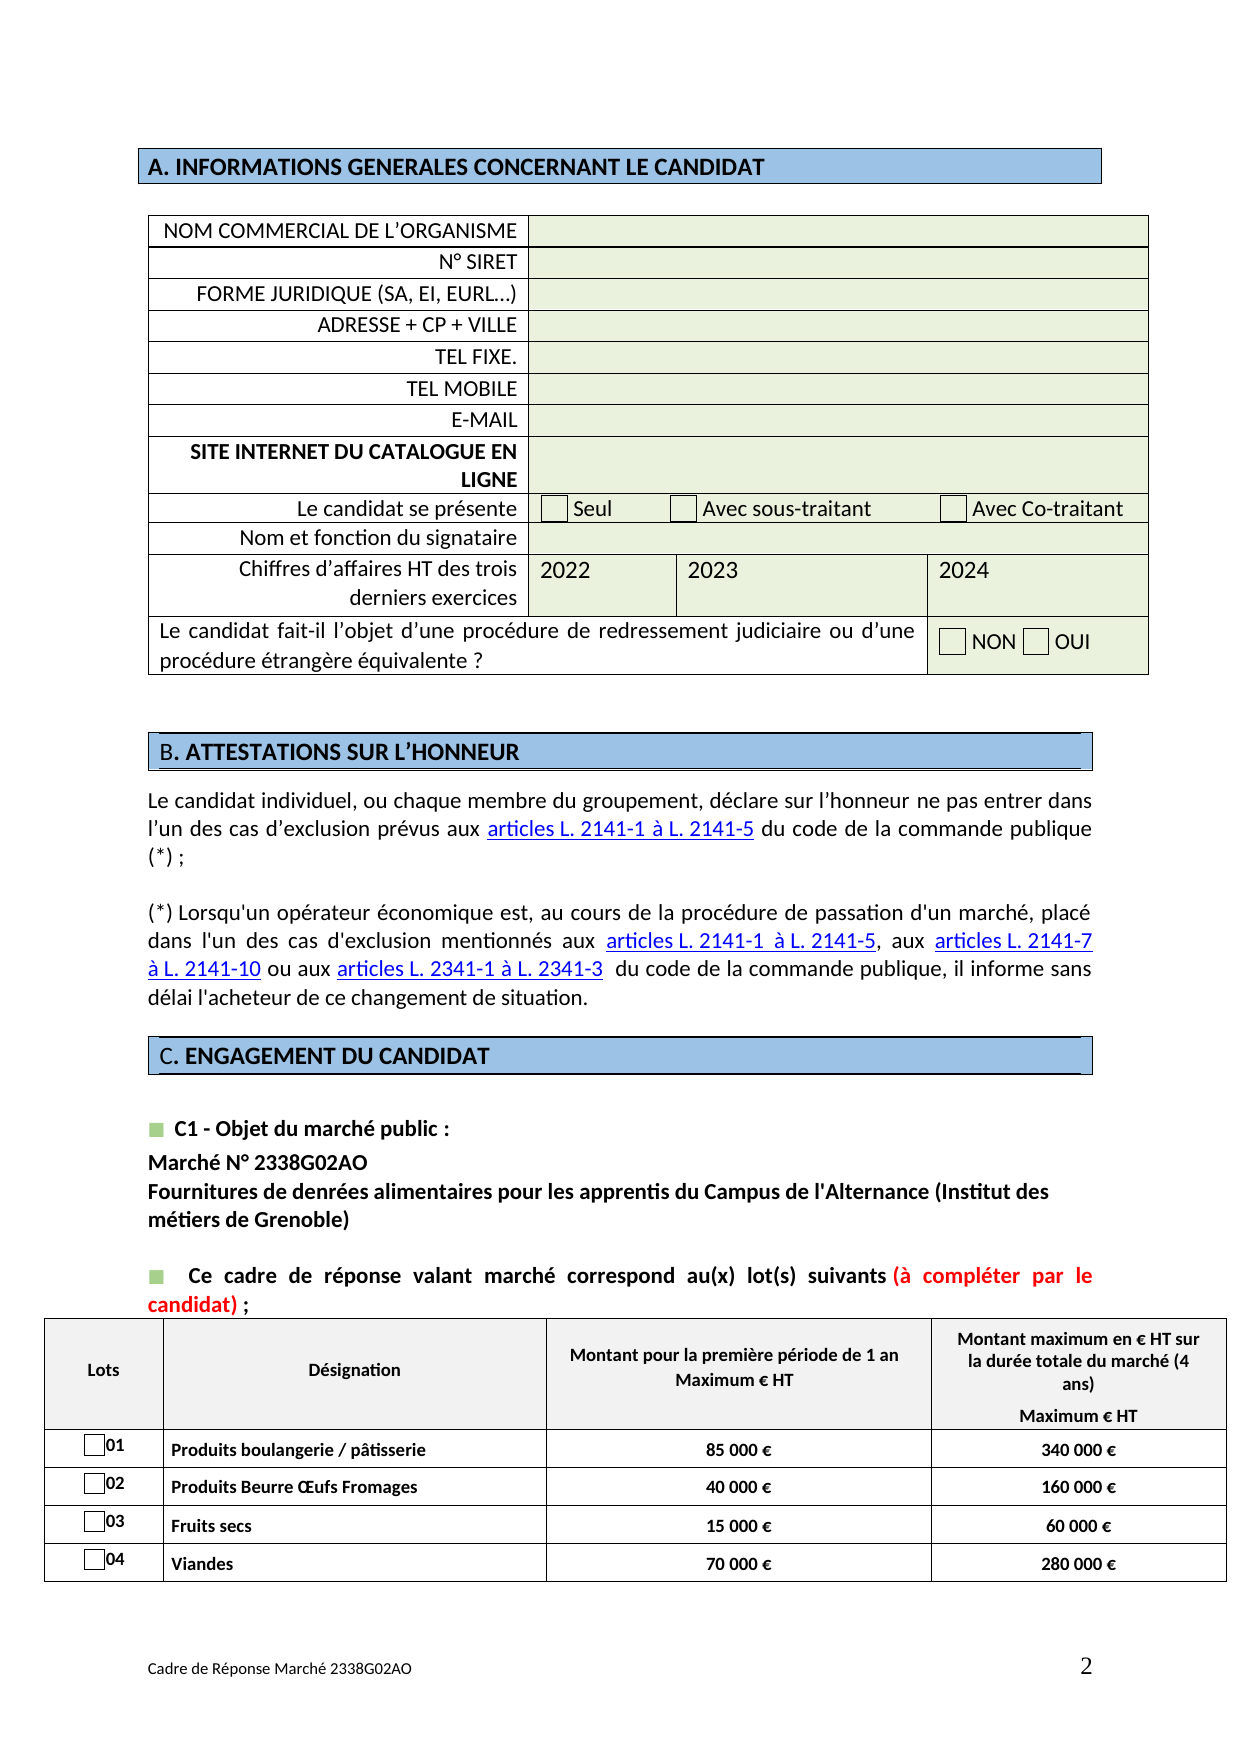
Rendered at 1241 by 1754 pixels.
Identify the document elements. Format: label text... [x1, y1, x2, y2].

table_cell 40 000 € [547, 1468, 931, 1505]
table_cell 60 000 € [932, 1506, 1226, 1543]
table_cell ADRESSE + CP + VILLE [149, 311, 528, 341]
table_cell [529, 279, 1148, 309]
table_cell 2024 [928, 555, 1148, 616]
table_header Lots [45, 1319, 163, 1429]
table_cell Le candidat se présente [149, 494, 528, 522]
table_cell TEL MOBILE [149, 374, 528, 404]
table_cell N° SIRET [149, 248, 528, 278]
table_cell 2022 [529, 555, 676, 616]
table_cell [529, 342, 1148, 373]
table_cell 04 [45, 1544, 163, 1581]
table_cell [529, 248, 1148, 278]
table_cell [529, 374, 1148, 404]
table_cell Fruits secs [164, 1506, 546, 1543]
table_cell FORME JURIDIQUE (SA, EI, EURL…) [149, 279, 528, 309]
table_cell Le candidat fait-il l’objet d’une procédure de redressement judiciaire ou d’une procédure étrangère équivalente ? [149, 617, 927, 674]
table_cell [529, 523, 1148, 553]
table_cell SITE INTERNET DU CATALOGUE EN LIGNE [149, 437, 528, 493]
table_header NOM COMMERCIAL DE L’ORGANISME [149, 216, 528, 246]
text Le candidat individuel, ou chaque membre du groupement, déclare sur l’honneur ne pas entrer dans l’un des cas d’exclusion prévus aux articles L. 2141-1 à L. 2141-5 du code de la commande publique (*) ; [148, 786, 1093, 871]
text Ce cadre de réponse valant marché correspond au(x) lot(s) suivants (à compléter par le candidat) ; [148, 1261, 1093, 1318]
table_cell [529, 437, 1148, 493]
table_cell 2023 [677, 555, 927, 616]
text Fournitures de denrées alimentaires pour les apprentis du Campus de l'Alternance (Institut des métiers de Grenoble) [148, 1177, 1093, 1233]
table_cell 70 000 € [547, 1544, 931, 1581]
table_cell [529, 311, 1148, 341]
table_cell TEL FIXE. [149, 342, 528, 373]
table_cell NON OUI [928, 617, 1148, 674]
text A. INFORMATIONS GENERALES CONCERNANT LE CANDIDAT [139, 149, 1101, 183]
table_cell 01 [45, 1430, 163, 1467]
table_header Montant pour la première période de 1 an Maximum € HT [547, 1319, 931, 1429]
table_cell 15 000 € [547, 1506, 931, 1543]
table_cell 03 [45, 1506, 163, 1543]
table_cell Chiffres d’affaires HT des trois derniers exercices [149, 555, 528, 616]
text C1 - Objet du marché public : [148, 1109, 1093, 1143]
table_header [529, 216, 1148, 246]
table_cell Nom et fonction du signataire [149, 523, 528, 553]
text Marché N° 2338G02AO [148, 1143, 1093, 1177]
table_header Montant maximum en € HT sur la durée totale du marché (4 ans) Maximum € HT [932, 1319, 1226, 1429]
table_cell Viandes [164, 1544, 546, 1581]
table_cell 160 000 € [932, 1468, 1226, 1505]
table_cell Produits Beurre Œufs Fromages [164, 1468, 546, 1505]
table_cell [529, 405, 1148, 436]
table_cell 340 000 € [932, 1430, 1226, 1467]
table_cell E-MAIL [149, 405, 528, 436]
text (*) Lorsqu'un opérateur économique est, au cours de la procédure de passation d'un marché, placé dans l'un des cas d'exclusion mentionnés aux articles L. 2141-1 à L. 2141-5, aux articles L. 2141-7 à L. 2141-10 ou aux articles L. 2341-1 à L. 2341-3 du code de la commande publique, il informe sans délai l'acheteur de ce changement de situation. [148, 898, 1093, 1011]
table_cell 02 [45, 1468, 163, 1505]
table_header Désignation [164, 1319, 546, 1429]
table_cell 85 000 € [547, 1430, 931, 1467]
table_cell Produits boulangerie / pâtisserie [164, 1430, 546, 1467]
table_cell 280 000 € [932, 1544, 1226, 1581]
table_cell Seul Avec sous-traitant Avec Co-traitant [529, 494, 1148, 522]
table_header C. ENGAGEMENT DU CANDIDAT [149, 1037, 1092, 1074]
